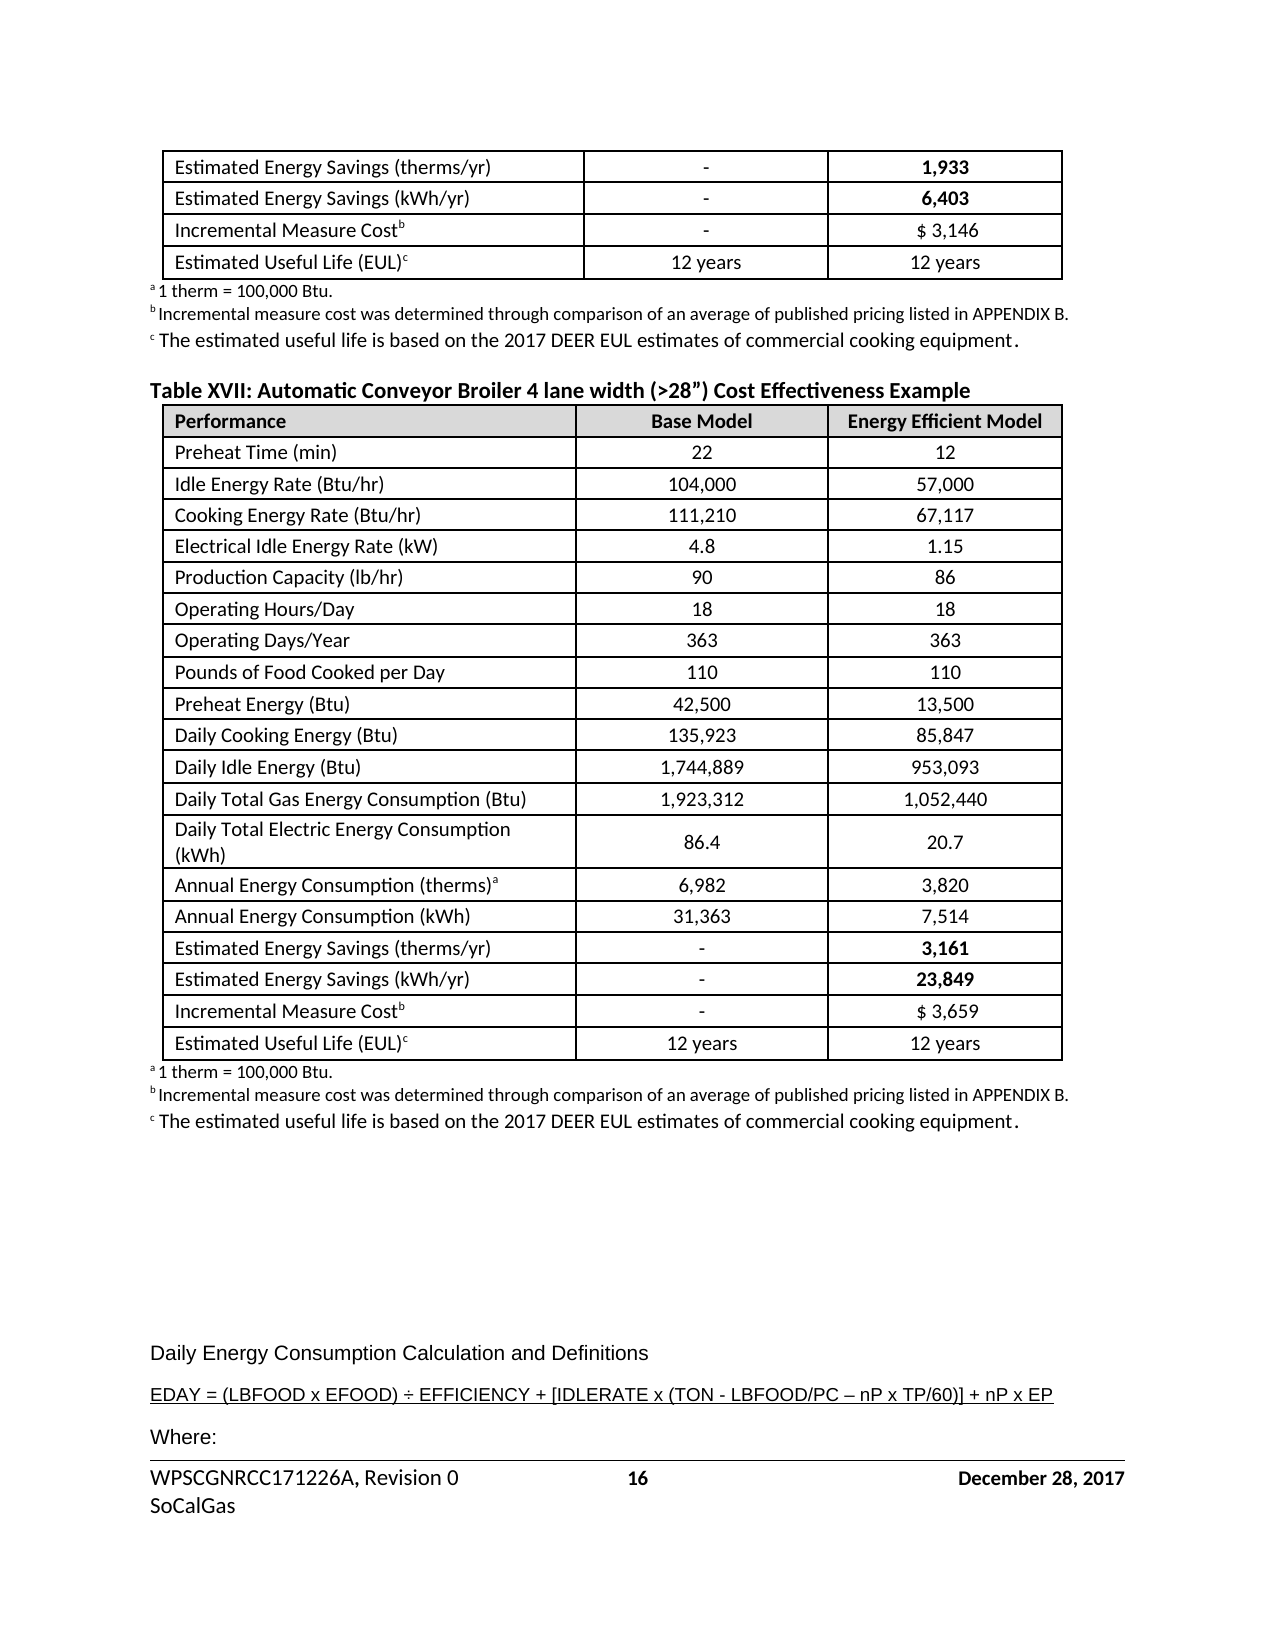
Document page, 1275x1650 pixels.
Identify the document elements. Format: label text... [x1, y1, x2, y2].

table_cell 3,161 [829, 933, 1061, 962]
table_cell Operating Hours/Day [164, 594, 575, 623]
table_cell 12 years [829, 1028, 1061, 1058]
table_cell 22 [577, 438, 827, 467]
table_cell 1.15 [829, 531, 1061, 561]
table_cell $ 3,146 [829, 215, 1061, 245]
table_cell 7,514 [829, 902, 1061, 931]
text a 1 therm = 100,000 Btu. [150, 279, 1125, 302]
table_cell 31,363 [577, 902, 827, 931]
table_cell 85,847 [829, 720, 1061, 749]
table_cell 1,933 [829, 152, 1061, 181]
table_cell - [585, 215, 827, 245]
table_cell - [577, 933, 827, 962]
table_cell 110 [829, 658, 1061, 687]
table_cell 18 [829, 594, 1061, 623]
table_cell 18 [577, 594, 827, 623]
table_header Base Model [577, 406, 827, 436]
table_cell Pounds of Food Cooked per Day [164, 658, 575, 687]
table_cell 110 [577, 658, 827, 687]
text Where: [150, 1424, 1125, 1448]
table_cell Annual Energy Consumption (therms)a [164, 869, 575, 900]
table_cell 67,117 [829, 500, 1061, 529]
text c The estimated useful life is based on the 2017 DEER EUL estimates of commercial cooking equipment. [150, 1106, 1125, 1134]
table_cell 86.4 [577, 816, 827, 867]
table_cell 12 years [577, 1028, 827, 1058]
table_cell Estimated Energy Savings (kWh/yr) [164, 183, 583, 212]
table_cell Daily Total Gas Energy Consumption (Btu) [164, 784, 575, 814]
table_cell 86 [829, 563, 1061, 592]
table_cell 1,923,312 [577, 784, 827, 814]
table_cell Daily Total Electric Energy Consumption (kWh) [164, 816, 575, 867]
table_cell - [585, 152, 827, 181]
table_cell 953,093 [829, 751, 1061, 782]
table_cell Daily Idle Energy (Btu) [164, 751, 575, 782]
table_cell 3,820 [829, 869, 1061, 900]
table_cell Incremental Measure Costb [164, 996, 575, 1026]
table_cell 363 [577, 625, 827, 656]
table_cell 12 [829, 438, 1061, 467]
table_cell 4.8 [577, 531, 827, 561]
table_cell Estimated Energy Savings (therms/yr) [164, 152, 583, 181]
table_cell 90 [577, 563, 827, 592]
table_cell 12 years [585, 247, 827, 277]
table_cell 1,052,440 [829, 784, 1061, 814]
table_cell Idle Energy Rate (Btu/hr) [164, 469, 575, 498]
table_cell 23,849 [829, 964, 1061, 993]
table_cell Electrical Idle Energy Rate (kW) [164, 531, 575, 561]
text Daily Energy Consumption Calculation and Definitions [150, 1341, 1125, 1365]
table_cell Production Capacity (lb/hr) [164, 563, 575, 592]
table_cell Cooking Energy Rate (Btu/hr) [164, 500, 575, 529]
table_header Performance [164, 406, 575, 436]
text b Incremental measure cost was determined through comparison of an average of published pricing listed in APPENDIX B. [150, 302, 1125, 325]
table_cell 13,500 [829, 689, 1061, 718]
table_cell Preheat Time (min) [164, 438, 575, 467]
table_cell 12 years [829, 247, 1061, 277]
table_header Energy Efficient Model [829, 406, 1061, 436]
table_cell Incremental Measure Costb [164, 215, 583, 245]
table_cell 1,744,889 [577, 751, 827, 782]
table_cell 57,000 [829, 469, 1061, 498]
table_cell $ 3,659 [829, 996, 1061, 1026]
table_cell 135,923 [577, 720, 827, 749]
table_cell Estimated Energy Savings (therms/yr) [164, 933, 575, 962]
table_cell 6,403 [829, 183, 1061, 212]
table_cell Estimated Useful Life (EUL)c [164, 1028, 575, 1058]
table_cell 42,500 [577, 689, 827, 718]
table_cell 6,982 [577, 869, 827, 900]
table_cell 111,210 [577, 500, 827, 529]
table_cell - [585, 183, 827, 212]
text c The estimated useful life is based on the 2017 DEER EUL estimates of commercial cooking equipment. [150, 325, 1125, 353]
text b Incremental measure cost was determined through comparison of an average of published pricing listed in APPENDIX B. [150, 1083, 1125, 1106]
table_cell Annual Energy Consumption (kWh) [164, 902, 575, 931]
text a 1 therm = 100,000 Btu. [150, 1061, 1125, 1083]
table_cell 104,000 [577, 469, 827, 498]
table_cell Daily Cooking Energy (Btu) [164, 720, 575, 749]
table_cell Estimated Useful Life (EUL)c [164, 247, 583, 277]
table_cell Preheat Energy (Btu) [164, 689, 575, 718]
text EDAY = (LBFOOD x EFOOD) ÷ EFFICIENCY + [IDLERATE x (TON - LBFOOD/PC – nP x TP/60)] + nP x EP [150, 1384, 1125, 1405]
table_cell - [577, 964, 827, 993]
table_cell - [577, 996, 827, 1026]
table_cell Operating Days/Year [164, 625, 575, 656]
table_cell 363 [829, 625, 1061, 656]
table_cell Estimated Energy Savings (kWh/yr) [164, 964, 575, 993]
table_cell 20.7 [829, 816, 1061, 867]
